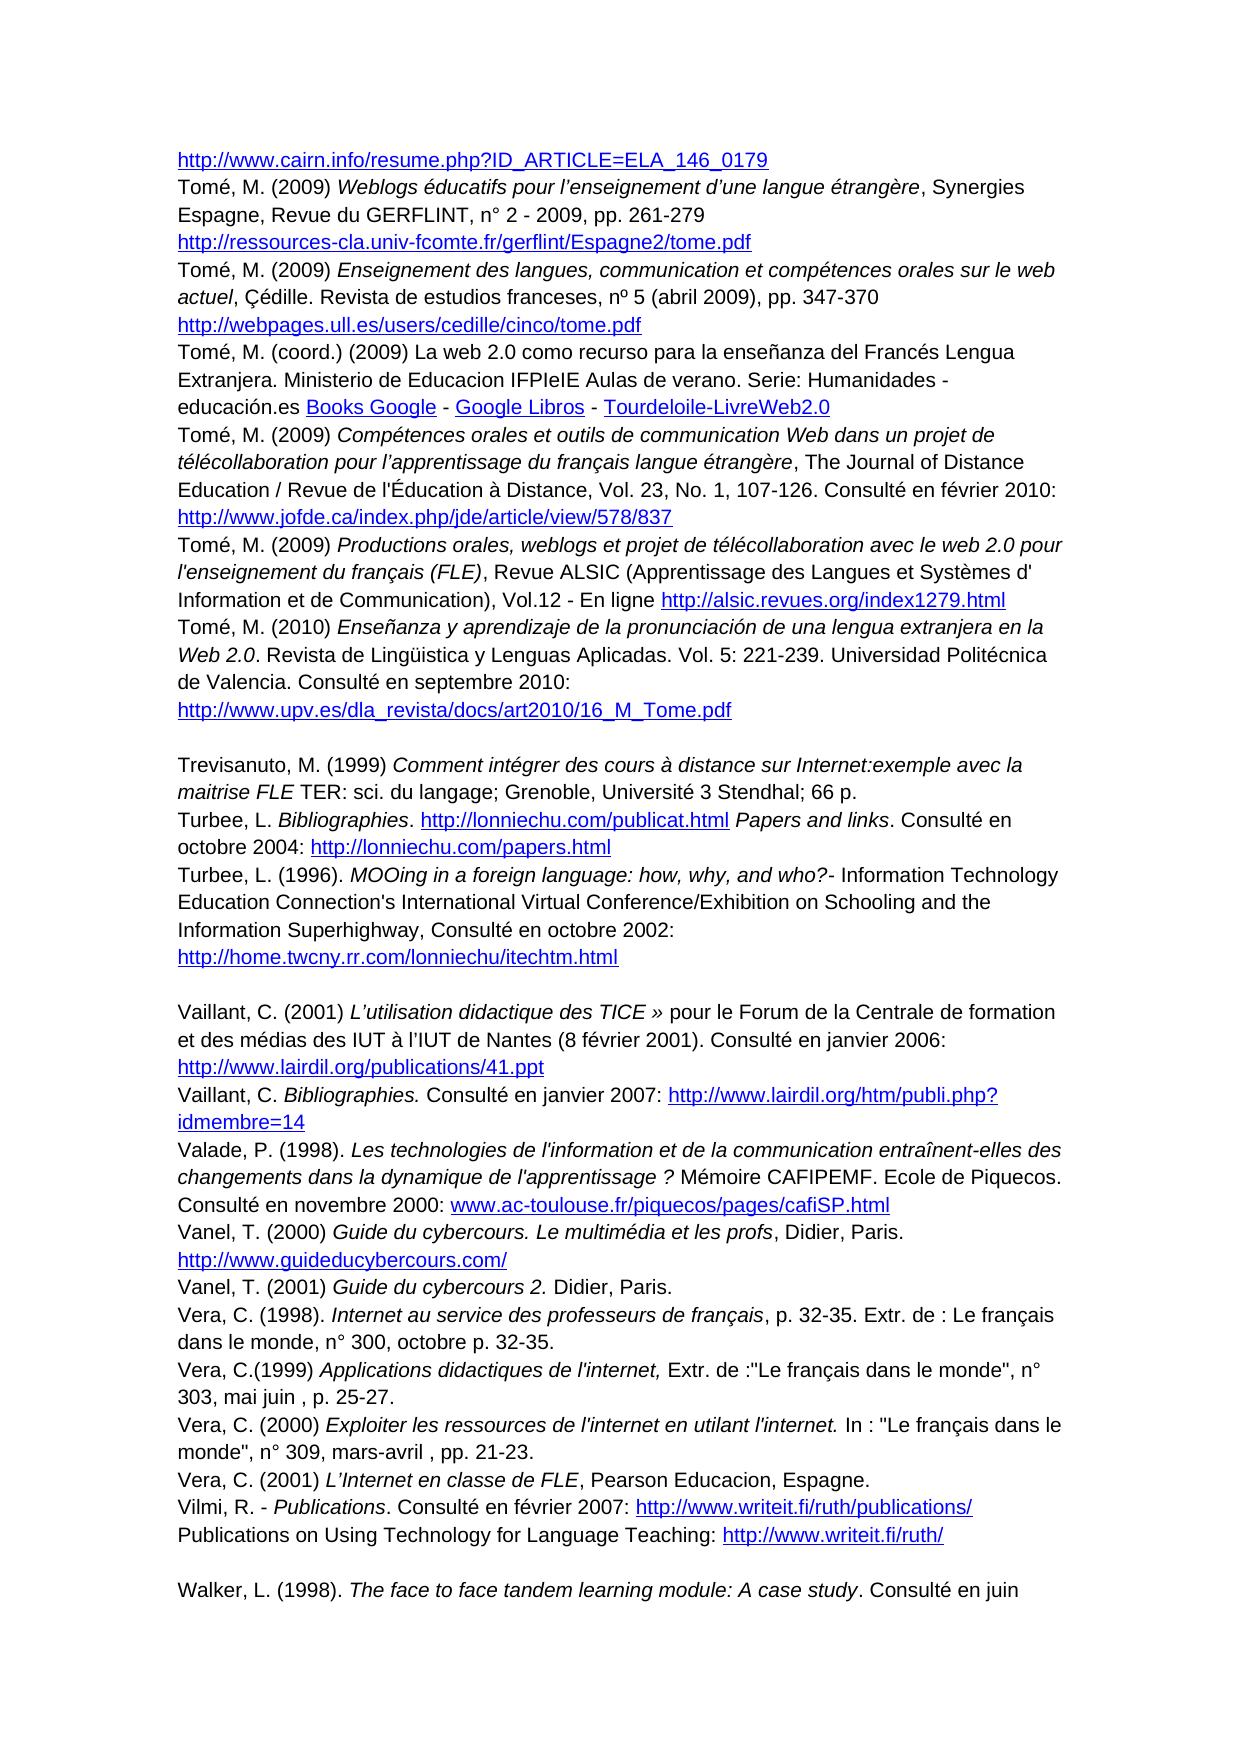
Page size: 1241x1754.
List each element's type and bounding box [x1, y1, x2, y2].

text [177, 148, 1063, 1602]
